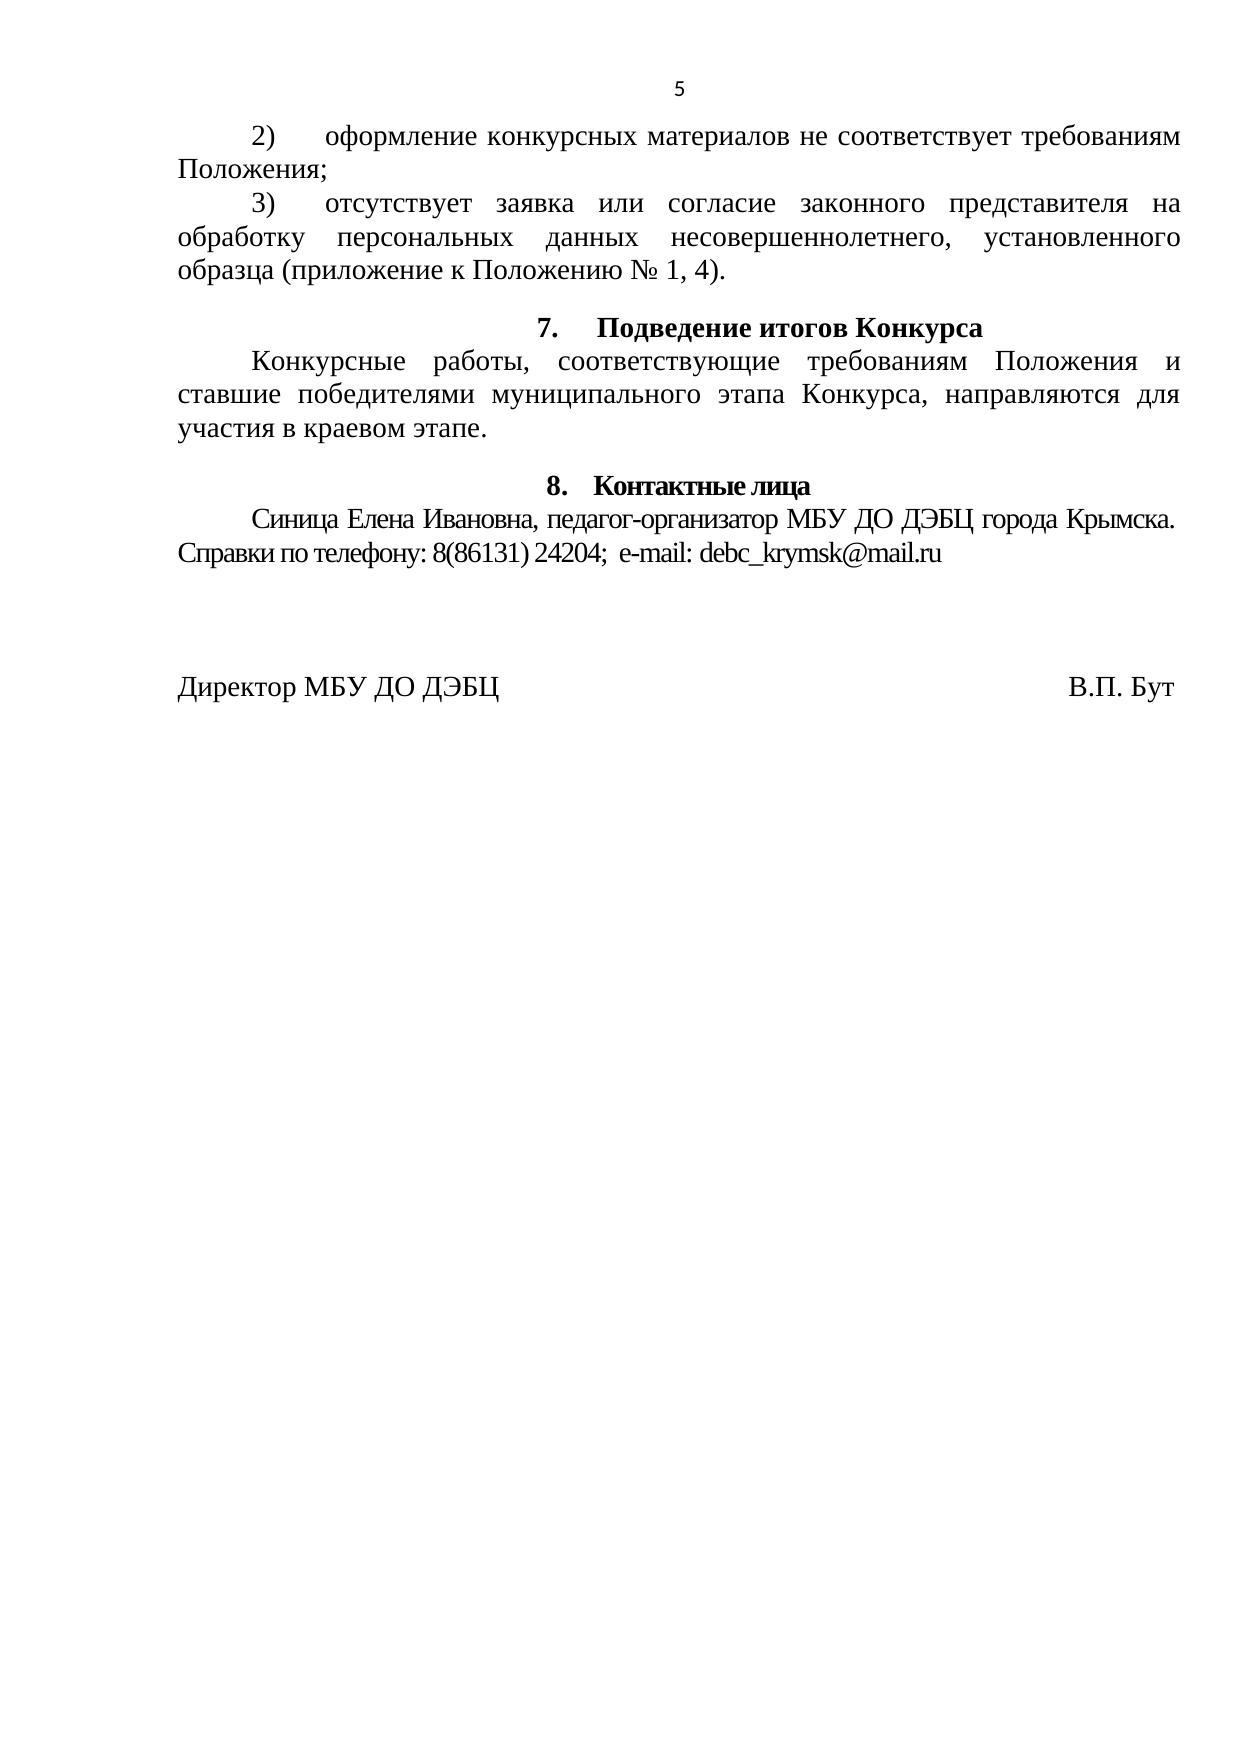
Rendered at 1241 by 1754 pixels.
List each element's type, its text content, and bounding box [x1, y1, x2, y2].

list Контактные лица [177, 468, 1181, 502]
text Конкурсные работы, соответствующие требованиям Положения и ставшие победителями муниципального этапа Конкурса, направляются для участия в краевом этапе. [177, 343, 1181, 444]
list оформление конкурсных материалов не соответствует требованиям Положения; [177, 118, 1181, 185]
text Синица Елена Ивановна, педагог-организатор МБУ ДО ДЭБЦ города Крымска. Справки по телефону: 8(86131) 24204; e-mail: debc_krymsk@mail.ru [177, 502, 1176, 569]
text Директор МБУ ДО ДЭБЦ В.П. Бут [177, 669, 1181, 703]
list отсутствует заявка или согласие законного представителя на обработку персональных данных несовершеннолетнего, установленного образца (приложение к Положению № 1, 4). [177, 185, 1181, 286]
list Подведение итогов Конкурса [295, 310, 1181, 343]
